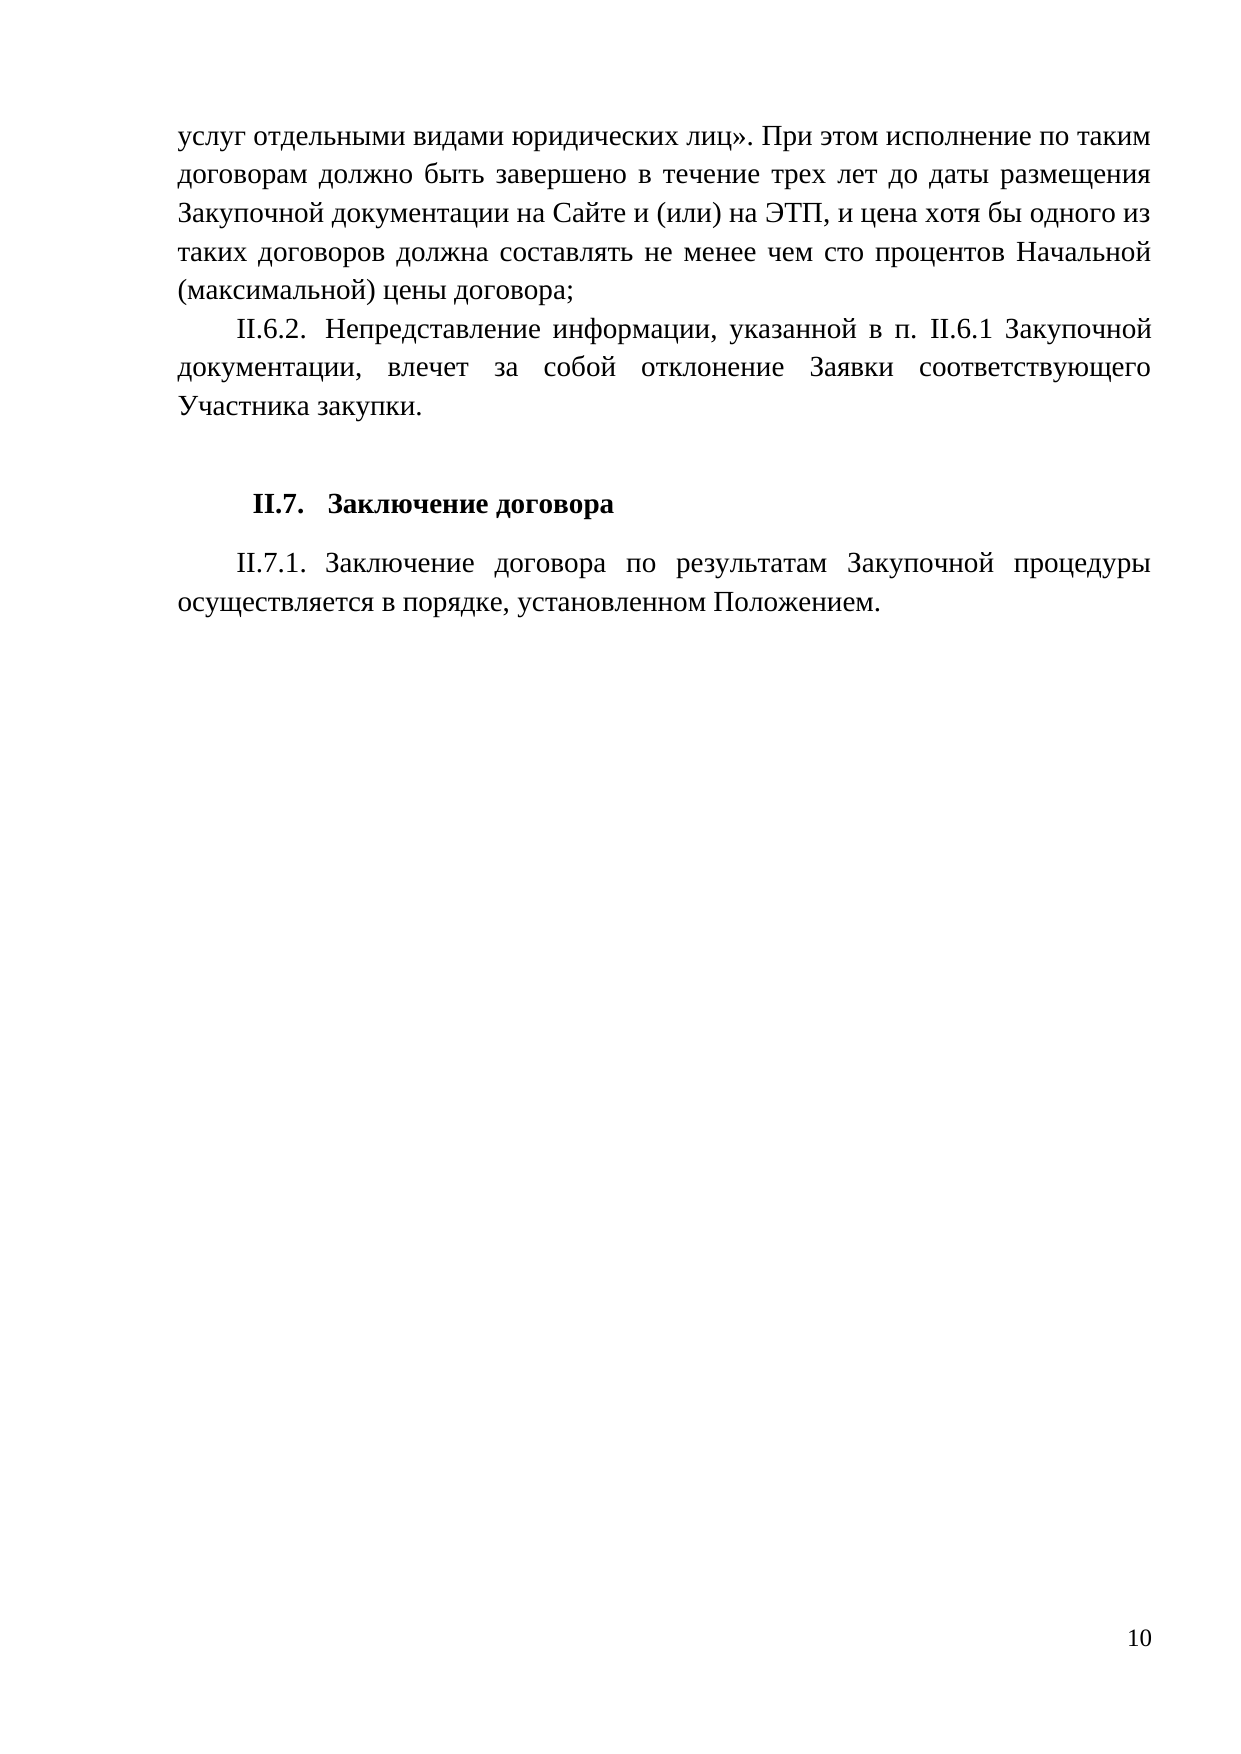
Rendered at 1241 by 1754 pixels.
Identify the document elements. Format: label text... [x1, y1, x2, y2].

list Заключение договора [252, 486, 1152, 519]
list Заключение договора по результатам Закупочной процедуры осуществляется в порядке, установленном Положением. [177, 545, 1152, 617]
list Непредставление информации, указанной в п. 2.6.1 Закупочной документации, влечет за собой отклонение Заявки соответствующего Участника закупки. [177, 311, 1152, 421]
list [177, 118, 1152, 306]
